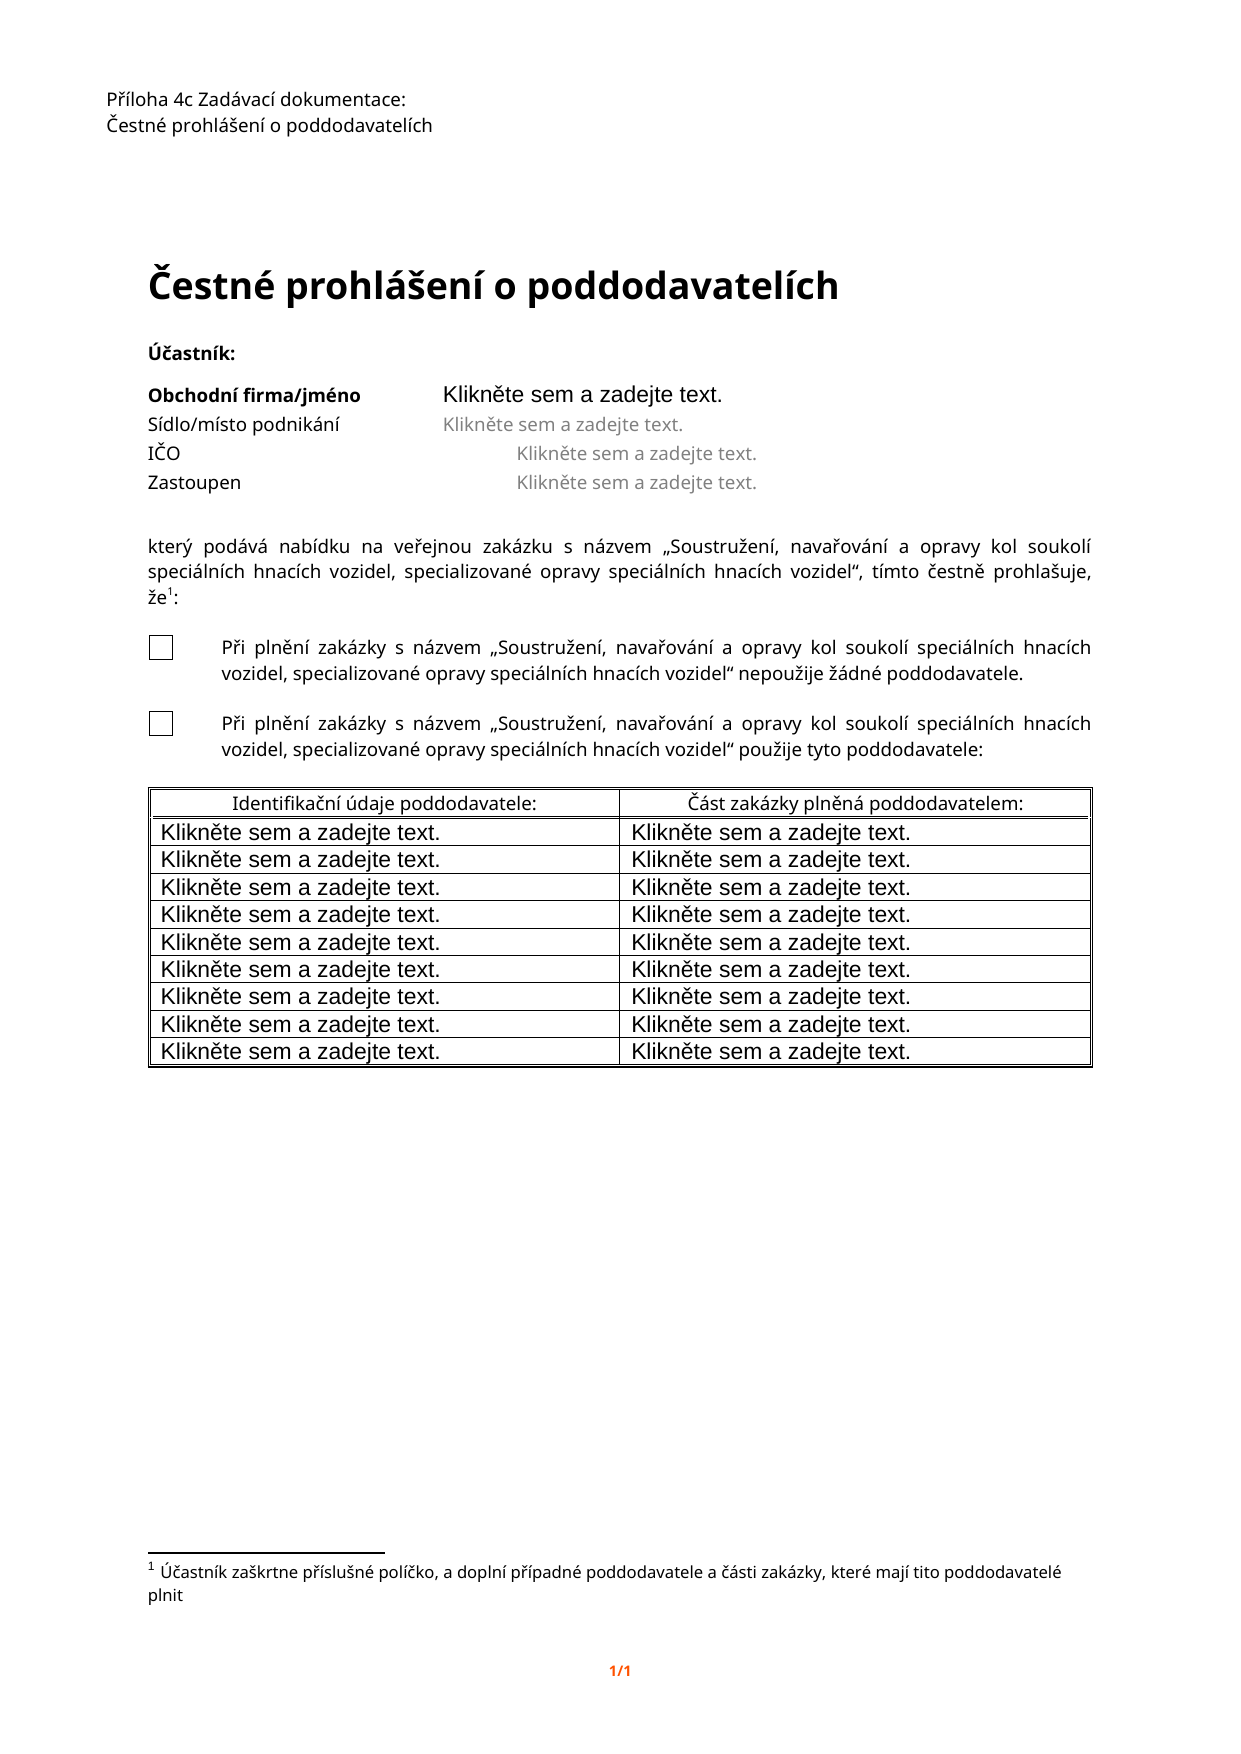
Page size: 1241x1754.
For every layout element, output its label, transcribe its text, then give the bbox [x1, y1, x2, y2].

text IČO [148, 437, 1093, 466]
text Obchodní firma/jméno [148, 379, 1093, 408]
text Sídlo/místo podnikání [148, 408, 1093, 437]
title Čestné prohlášení o poddodavatelích [148, 259, 1093, 311]
text Při plnění zakázky s názvem „Soustružení, navařování a opravy kol soukolí speciálních hnacích vozidel, specializované opravy speciálních hnacích vozidel“ použije tyto poddodavatele: [148, 711, 1093, 762]
text Zastoupen [148, 466, 1093, 495]
text který podává nabídku na veřejnou zakázku s názvem „Soustružení, navařování a opravy kol soukolí speciálních hnacích vozidel, specializované opravy speciálních hnacích vozidel“, tímto čestně prohlašuje, že: [148, 533, 1093, 609]
table_header Část zakázky plněná poddodavatelem: [620, 790, 1090, 816]
text Účastník: [148, 336, 1093, 367]
text Při plnění zakázky s názvem „Soustružení, navařování a opravy kol soukolí speciálních hnacích vozidel, specializované opravy speciálních hnacích vozidel“ nepoužije žádné poddodavatele. [148, 634, 1093, 686]
table_header Identifikační údaje poddodavatele: [151, 790, 619, 816]
